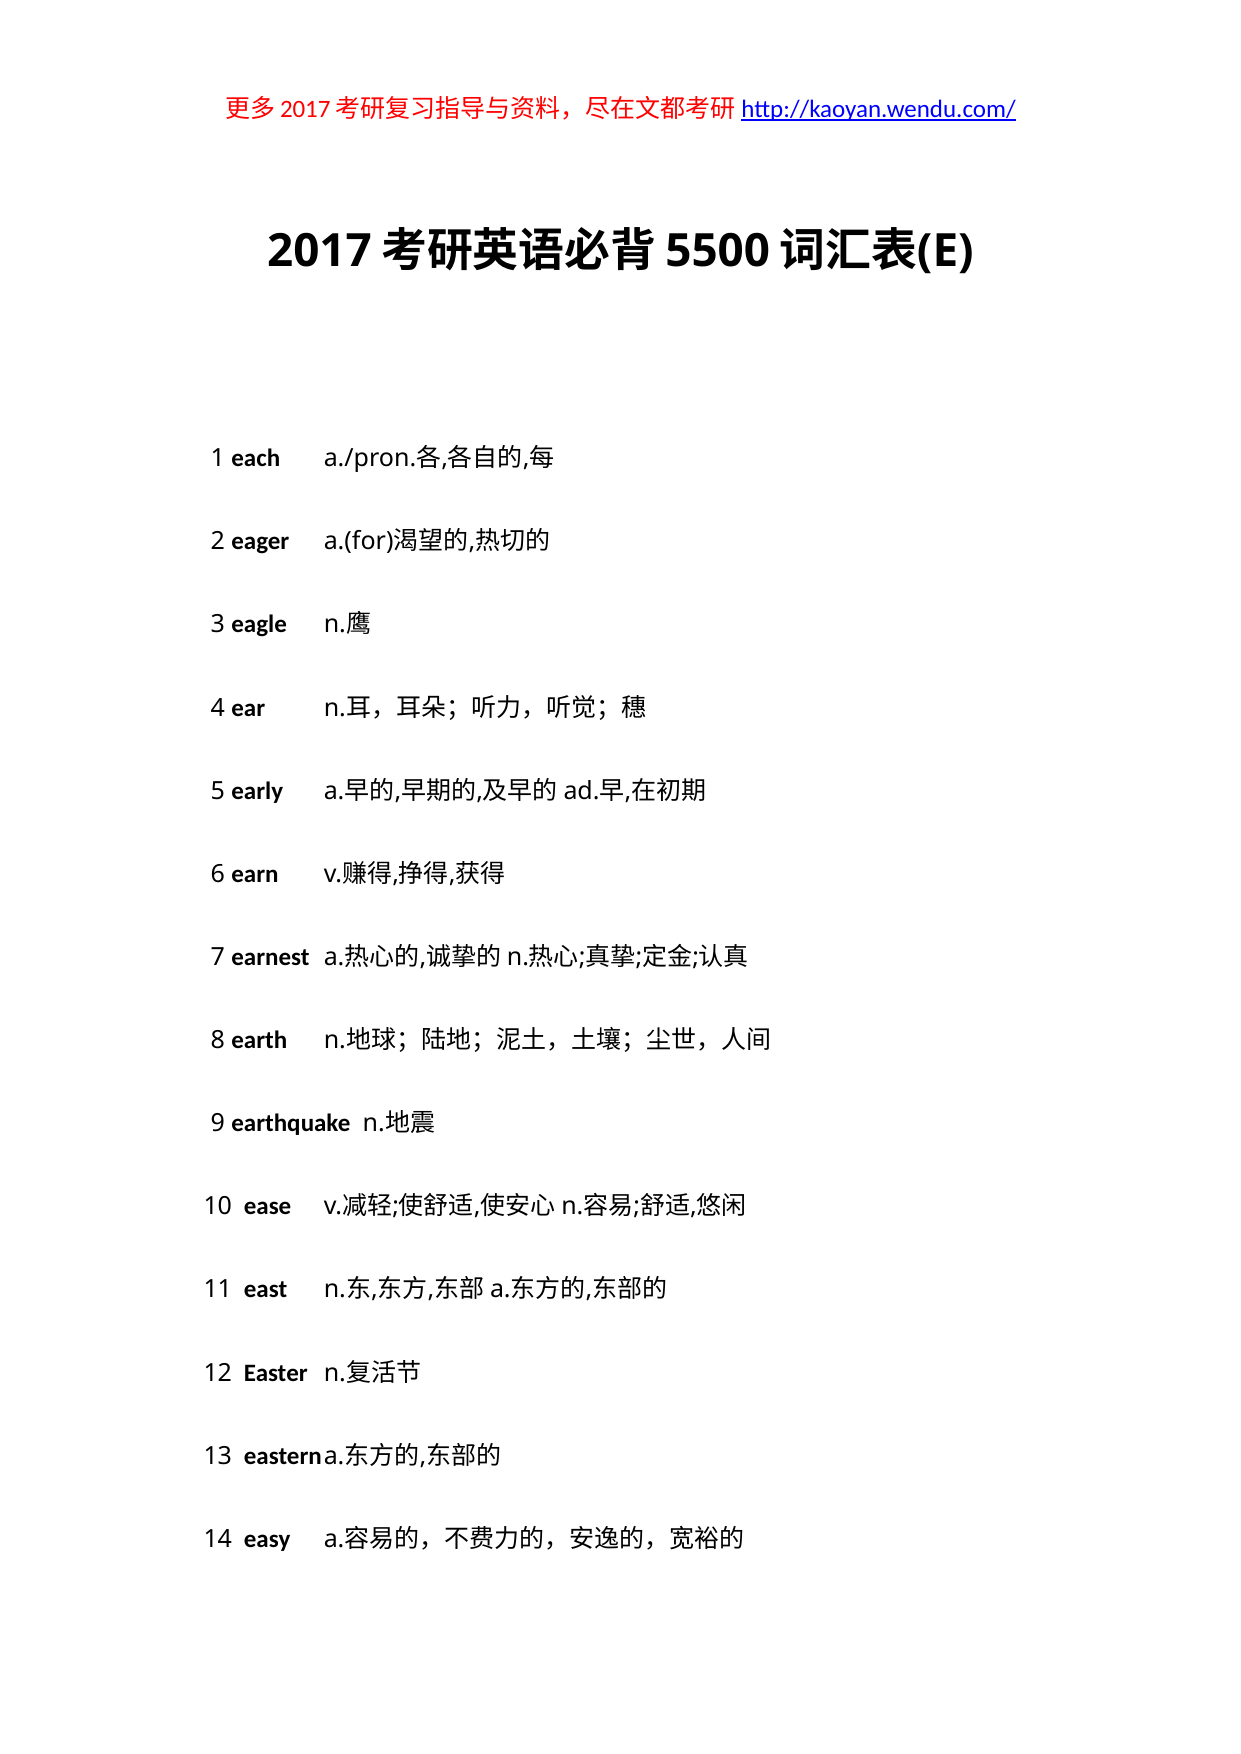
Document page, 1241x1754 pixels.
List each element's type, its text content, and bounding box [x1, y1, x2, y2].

list east n.东,东方,东部 a.东方的,东部的 [217, 1254, 1053, 1319]
list eagle n.鹰 [217, 589, 1053, 654]
list each a./pron.各,各自的,每 [217, 423, 1053, 488]
subtitle 2017考研英语必背5500词汇表(E) [187, 198, 1053, 296]
list earn v.赚得,挣得,获得 [217, 839, 1053, 904]
list Easter n.复活节 [217, 1338, 1053, 1403]
list ear n.耳，耳朵；听力，听觉；穗 [217, 673, 1053, 738]
list ease v.减轻;使舒适,使安心 n.容易;舒适,悠闲 [217, 1171, 1053, 1236]
list earthquake n.地震 [217, 1088, 1053, 1153]
list eastern a.东方的,东部的 [217, 1421, 1053, 1486]
list earth n.地球；陆地；泥土，土壤；尘世，人间 [217, 1005, 1053, 1070]
list early a.早的,早期的,及早的 ad.早,在初期 [217, 756, 1053, 821]
list earnest a.热心的,诚挚的 n.热心;真挚;定金;认真 [217, 922, 1053, 987]
list eager a.(for)渴望的,热切的 [217, 506, 1053, 571]
list easy a.容易的，不费力的，安逸的，宽裕的 [217, 1504, 1053, 1569]
